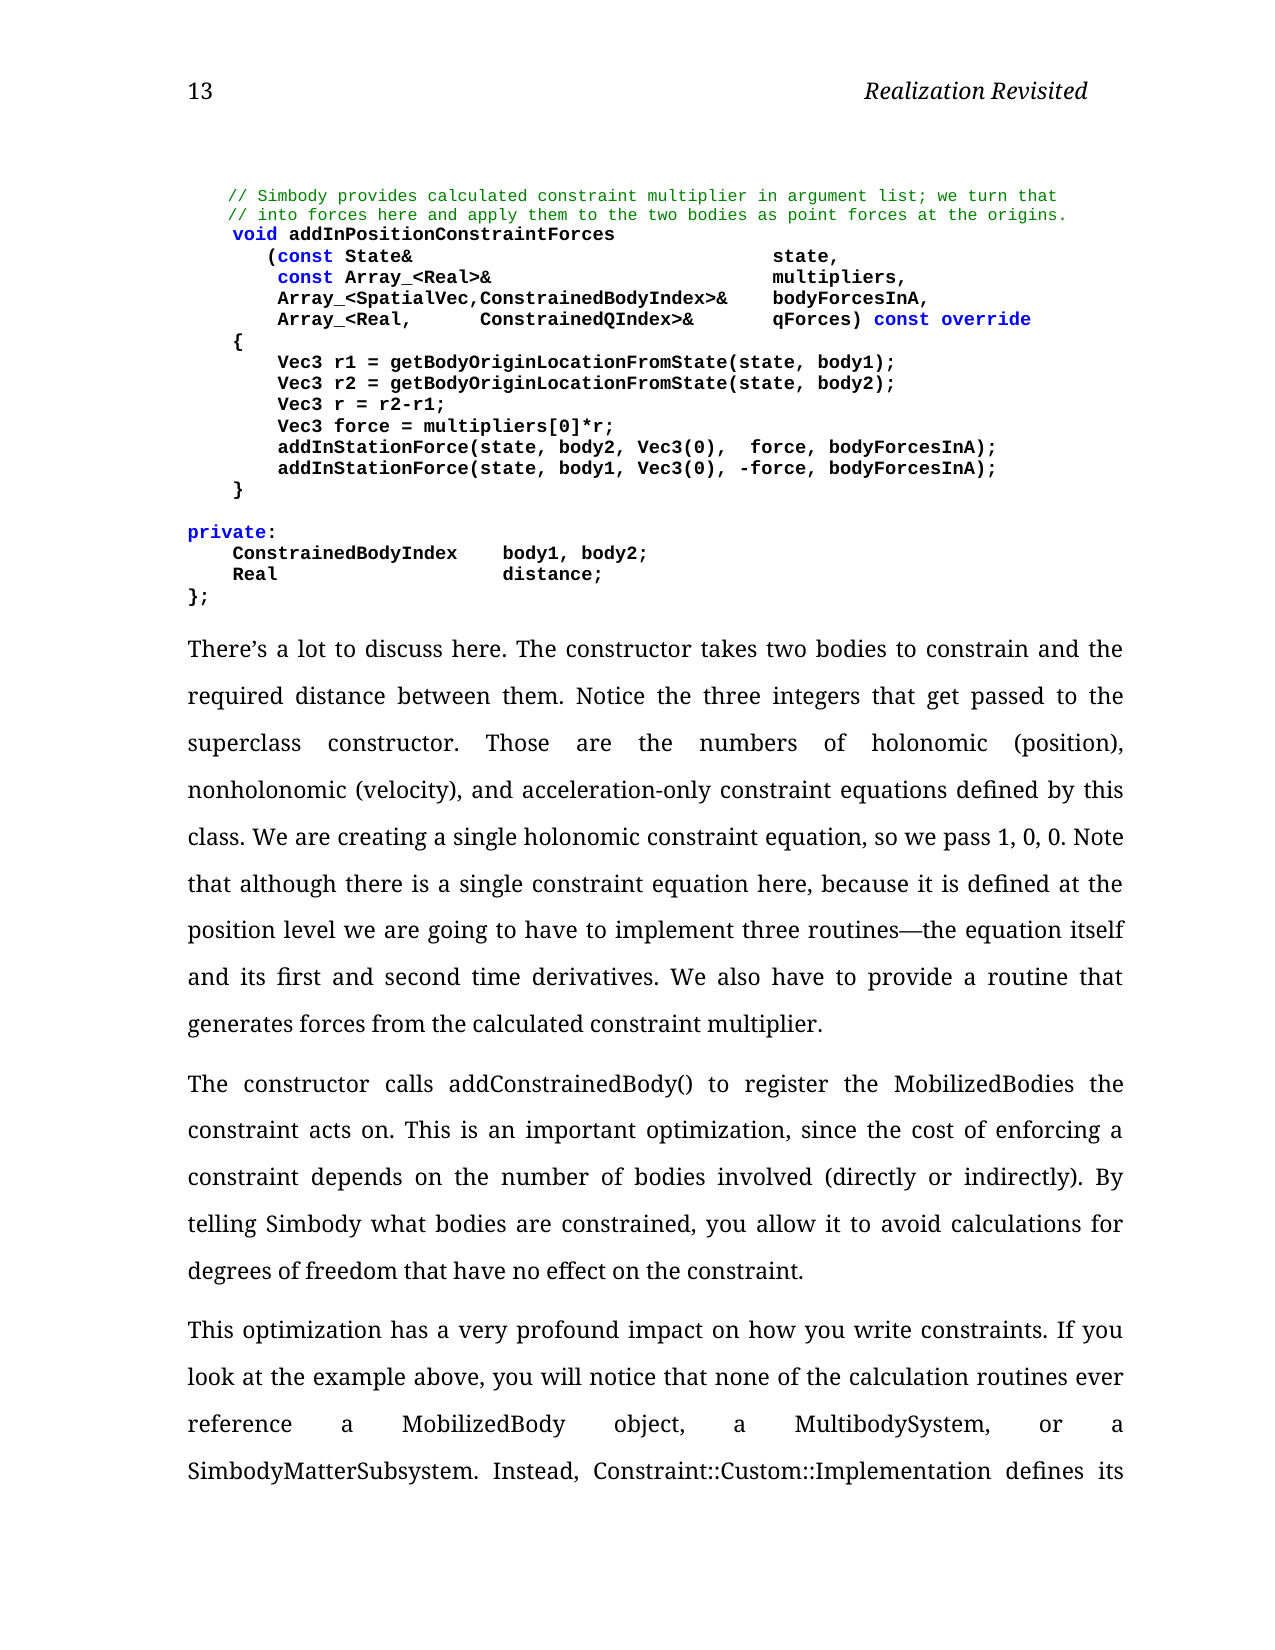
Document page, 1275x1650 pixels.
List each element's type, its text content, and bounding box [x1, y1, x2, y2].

text } [187, 480, 1125, 501]
text The constructor calls addConstrainedBody() to register the MobilizedBodies the constraint acts on. This is an important optimization, since the cost of enforcing a constraint depends on the number of bodies involved (directly or indirectly). By telling Simbody what bodies are constrained, you allow it to avoid calculations for degrees of freedom that have no effect on the constraint. [187, 1068, 1125, 1286]
text addInStationForce(state, body1, Vec3(0), -force, bodyForcesInA); [187, 459, 1125, 480]
text There’s a lot to discuss here. The constructor takes two bodies to constrain and the required distance between them. Notice the three integers that get passed to the superclass constructor. Those are the numbers of holonomic (position), nonholonomic (velocity), and acceleration-only constraint equations defined by this class. We are creating a single holonomic constraint equation, so we pass 1, 0, 0. Note that although there is a single constraint equation here, because it is defined at the position level we are going to have to implement three routines—the equation itself and its first and second time derivatives. We also have to provide a routine that generates forces from the calculated constraint multiplier. [187, 633, 1125, 1039]
text const Array_<Real>& multipliers, [187, 268, 1125, 289]
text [187, 1314, 1125, 1486]
text ConstrainedBodyIndex body1, body2; [187, 544, 1125, 565]
text Array_<Real, ConstrainedQIndex>& qForces) const override [187, 310, 1125, 331]
text // into forces here and apply them to the two bodies as point forces at the origins. [187, 206, 1125, 225]
text void addInPositionConstraintForces [187, 225, 1125, 246]
text Real distance; [187, 565, 1125, 586]
text Vec3 r1 = getBodyOriginLocationFromState(state, body1); [187, 353, 1125, 374]
text Vec3 r = r2-r1; [187, 395, 1125, 416]
text addInStationForce(state, body2, Vec3(0), force, bodyForcesInA); [187, 438, 1125, 459]
text // Simbody provides calculated constraint multiplier in argument list; we turn that [187, 187, 1125, 206]
text Vec3 force = multipliers[0]*r; [187, 416, 1125, 438]
text private: [187, 523, 1125, 544]
text { [187, 331, 1125, 353]
text Vec3 r2 = getBodyOriginLocationFromState(state, body2); [187, 374, 1125, 395]
text }; [187, 586, 1125, 608]
text (const State& state, [187, 246, 1125, 268]
text Array_<SpatialVec,ConstrainedBodyIndex>& bodyForcesInA, [187, 289, 1125, 310]
